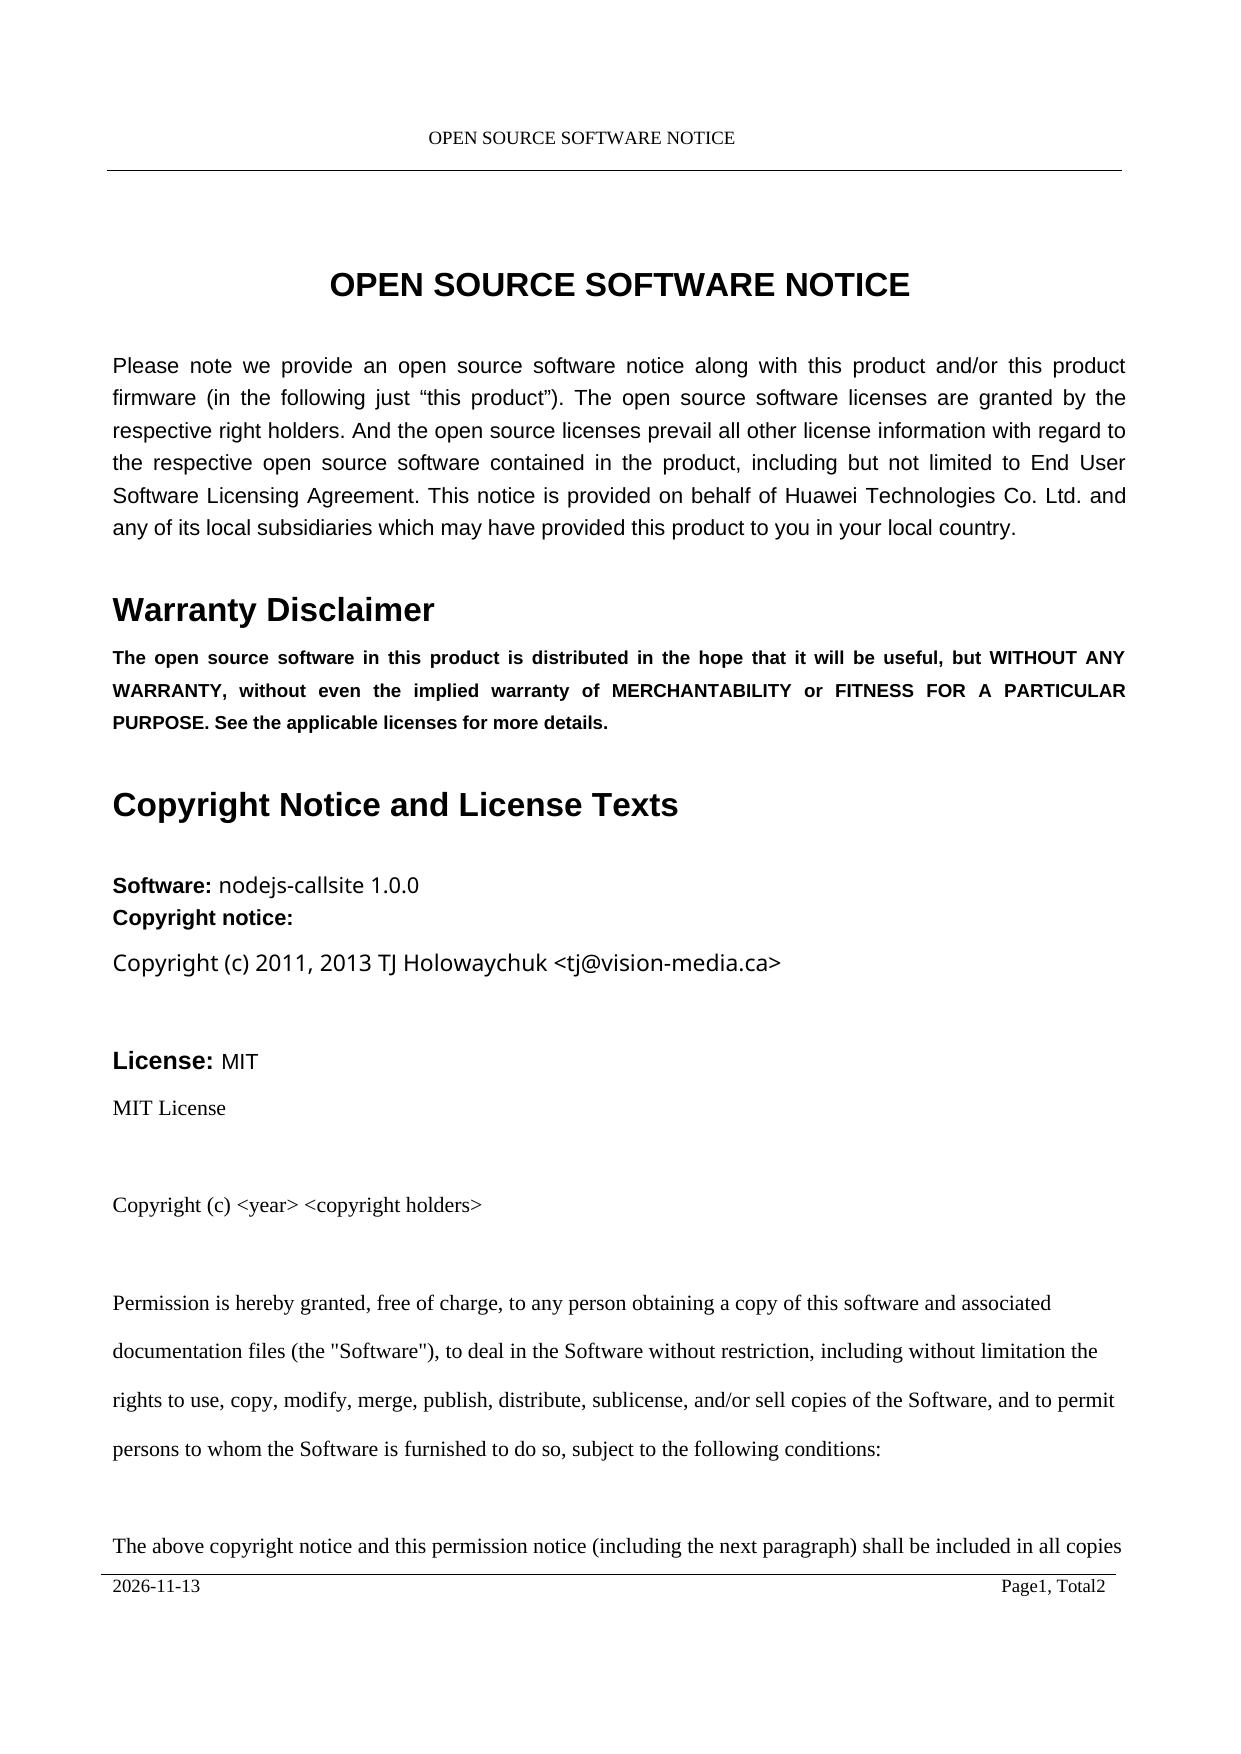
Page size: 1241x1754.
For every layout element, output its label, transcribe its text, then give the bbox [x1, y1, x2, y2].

text Copyright notice: [112, 901, 1128, 934]
text Copyright (c) 2011, 2013 TJ Holowaychuk <tj@vision-media.ca> [112, 947, 1128, 1028]
text Warranty Disclaimer [112, 576, 1128, 641]
text Copyright Notice and License Texts [112, 771, 1128, 836]
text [112, 1091, 1128, 1562]
text Software: nodejs-callsite 1.0.0 [112, 869, 1128, 901]
text OPEN SOURCE SOFTWARE NOTICE [112, 251, 1128, 316]
text The open source software in this product is distributed in the hope that it will be useful, but WITHOUT ANY WARRANTY, without even the implied warranty of MERCHANTABILITY or FITNESS FOR A PARTICULAR PURPOSE. See the applicable licenses for more details. [112, 641, 1128, 739]
text Please note we provide an open source software notice along with this product and/or this product firmware (in the following just “this product”). The open source software licenses are granted by the respective right holders. And the open source licenses prevail all other license information with regard to the respective open source software contained in the product, including but not limited to End User Software Licensing Agreement. This notice is provided on behalf of Huawei Technologies Co. Ltd. and any of its local subsidiaries which may have provided this product to you in your local country. [112, 349, 1128, 544]
text License: MIT [112, 1044, 1128, 1077]
